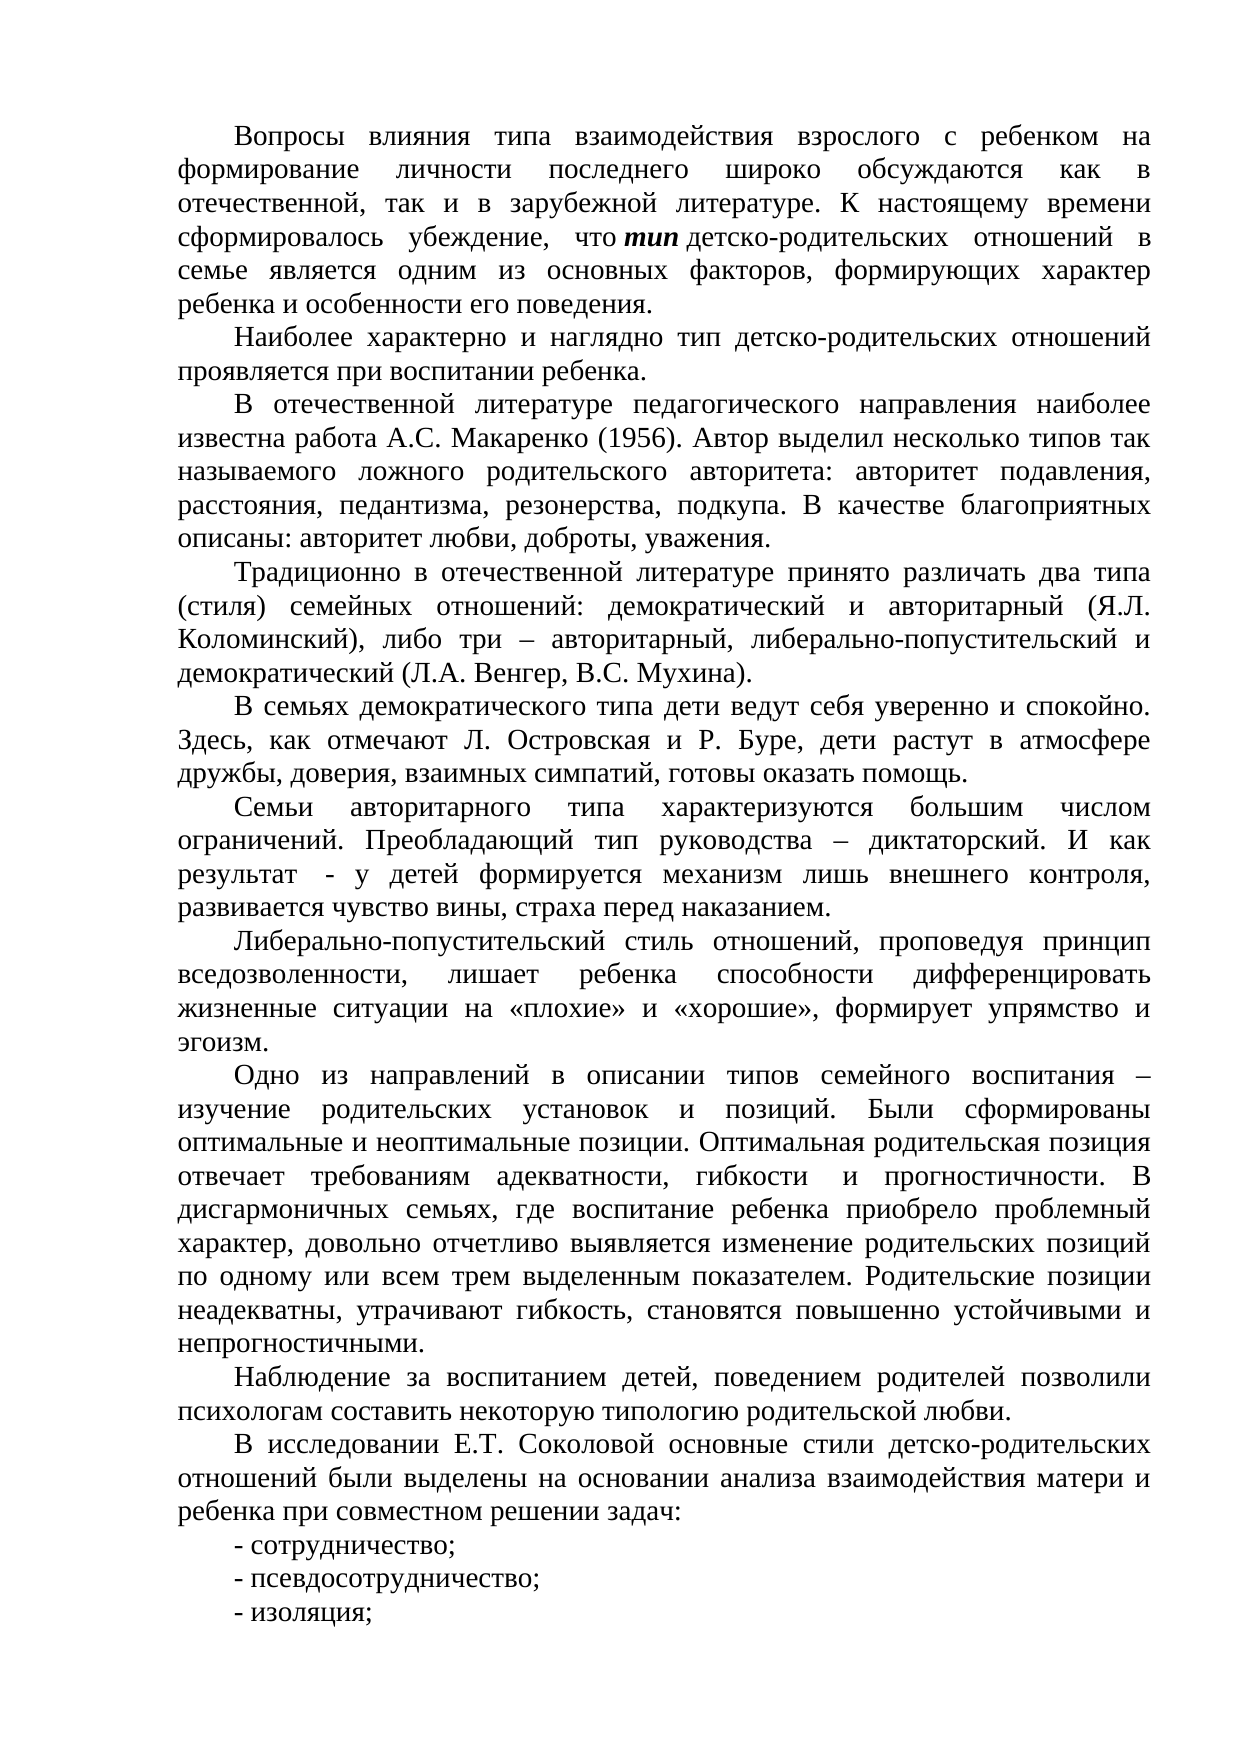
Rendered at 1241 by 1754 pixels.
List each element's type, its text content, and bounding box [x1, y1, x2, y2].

text Вопросы влияния типа взаимодействия взрослого с ребенком на формирование личности последнего широко обсуждаются как в отечественной, так и в зарубежной литературе. К настоящему времени сформировалось убеждение, что тип детско-родительских отношений в семье является одним из основных факторов, формирующих характер ребенка и особенности его поведения. [177, 118, 1152, 319]
text Наиболее характерно и наглядно тип детско-родительских отношений проявляется при воспитании ребенка. [177, 319, 1152, 386]
text В исследовании Е.Т. Соколовой основные стили детско-родительских отношений были выделены на основании анализа взаимодействия матери и ребенка при совместном решении задач: [177, 1426, 1152, 1527]
text В семьях демократического типа дети ведут себя уверенно и спокойно. Здесь, как отмечают Л. Островская и Р. Буре, дети растут в атмосфере дружбы, доверия, взаимных симпатий, готовы оказать помощь. [177, 688, 1152, 789]
text - псевдосотрудничество; [177, 1560, 1152, 1594]
text Традиционно в отечественной литературе принято различать два типа (стиля) семейных отношений: демократический и авторитарный (Я.Л. Коломинский), либо три – авторитарный, либерально-попустительский и демократический (Л.А. Венгер, В.С. Мухина). [177, 554, 1152, 688]
text Наблюдение за воспитанием детей, поведением родителей позволили психологам составить некоторую типологию родительской любви. [177, 1359, 1152, 1426]
text Одно из направлений в описании типов семейного воспитания – изучение родительских установок и позиций. Были сформированы оптимальные и неоптимальные позиции. Оптимальная родительская позиция отвечает требованиям адекватности, гибкости и прогностичности. В дисгармоничных семьях, где воспитание ребенка приобрело проблемный характер, довольно отчетливо выявляется изменение родительских позиций по одному или всем трем выделенным показателем. Родительские позиции неадекватны, утрачивают гибкость, становятся повышенно устойчивыми и непрогностичными. [177, 1057, 1152, 1359]
text Семьи авторитарного типа характеризуются большим числом ограничений. Преобладающий тип руководства – диктаторский. И как результат - у детей формируется механизм лишь внешнего контроля, развивается чувство вины, страха перед наказанием. [177, 789, 1152, 923]
text - сотрудничество; [177, 1527, 1152, 1560]
text В отечественной литературе педагогического направления наиболее известна работа А.С. Макаренко (1956). Автор выделил несколько типов так называемого ложного родительского авторитета: авторитет подавления, расстояния, педантизма, резонерства, подкупа. В качестве благоприятных описаны: авторитет любви, доброты, уважения. [177, 386, 1152, 554]
text Либерально-попустительский стиль отношений, проповедуя принцип вседозволенности, лишает ребенка способности дифференцировать жизненные ситуации на «плохие» и «хорошие», формирует упрямство и эгоизм. [177, 923, 1152, 1057]
text - изоляция; [177, 1594, 1152, 1627]
